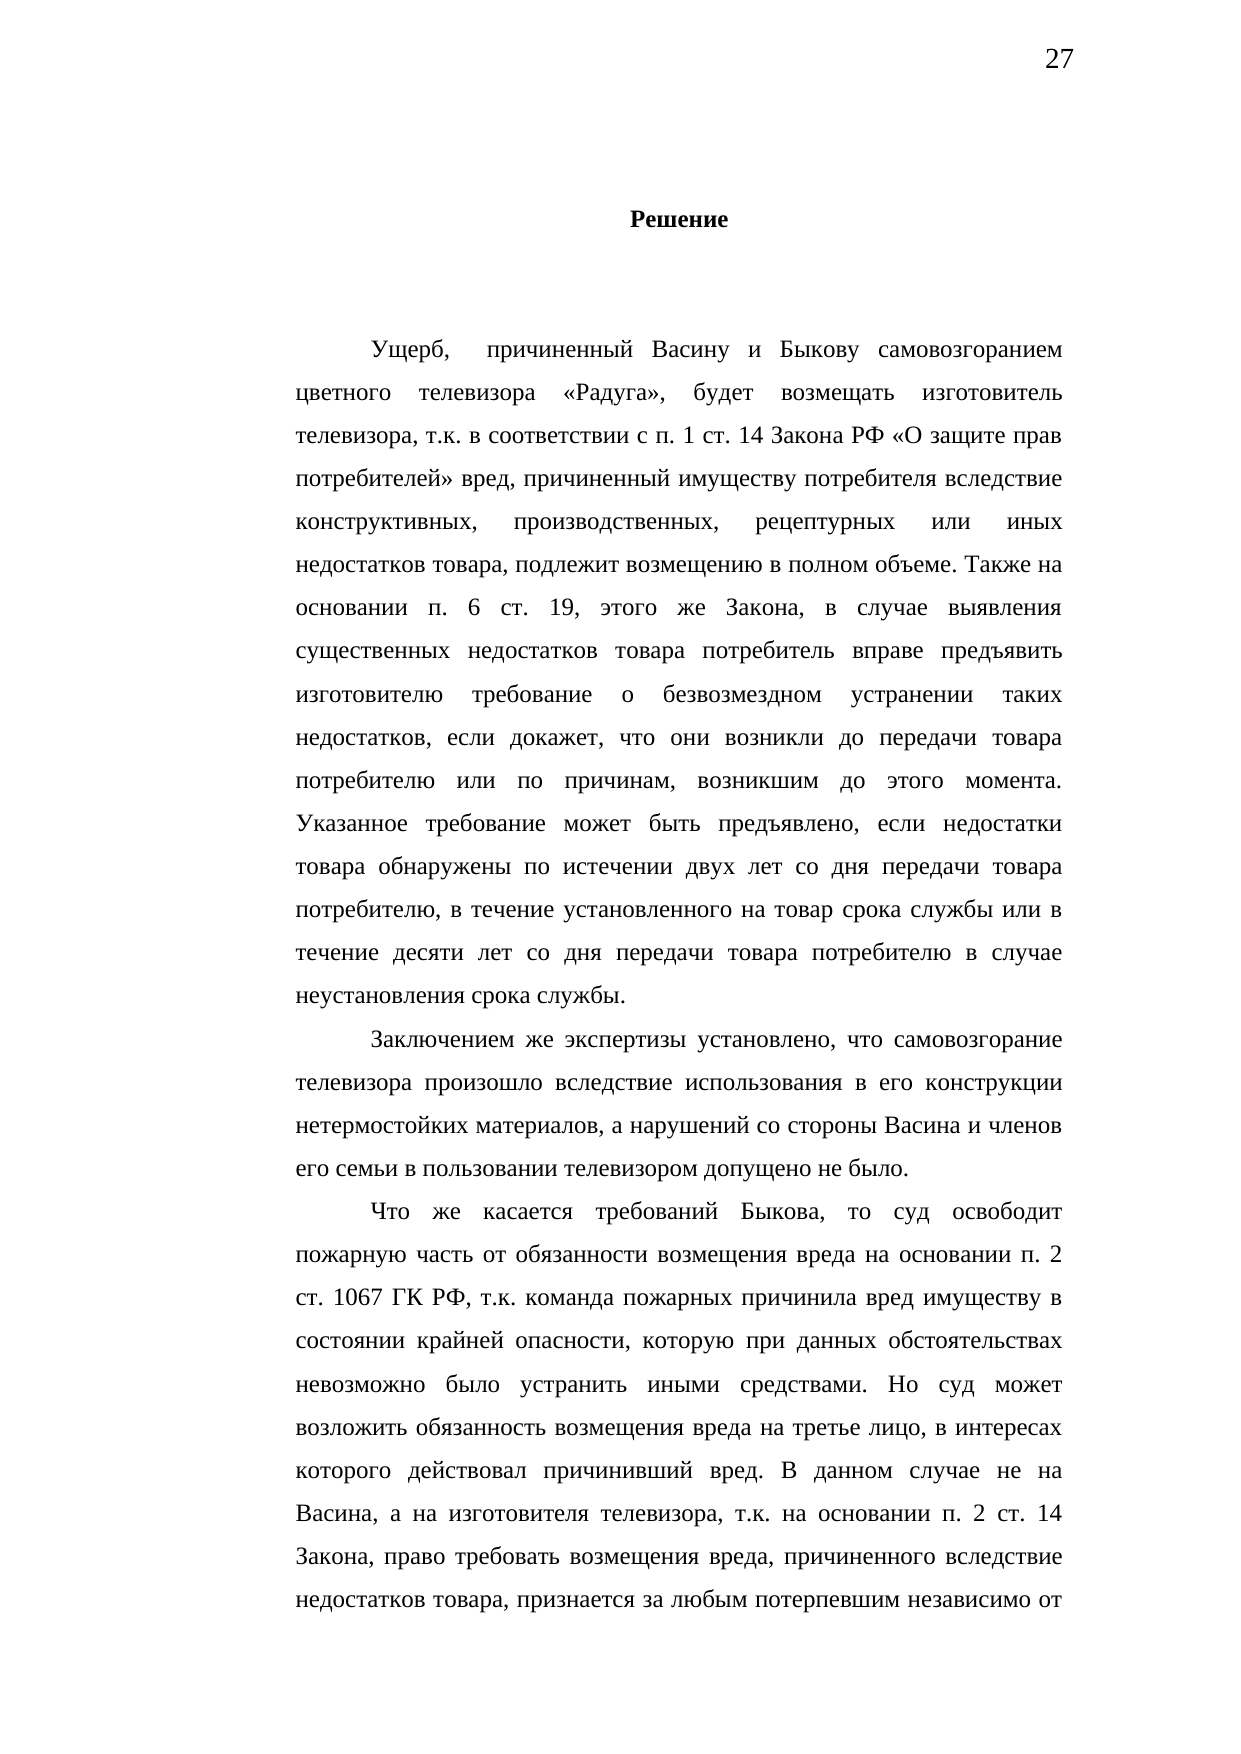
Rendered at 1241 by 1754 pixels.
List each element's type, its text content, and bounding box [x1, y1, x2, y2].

title Решение [295, 204, 1063, 233]
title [295, 1196, 1063, 1613]
title Заключением же экспертизы установлено, что самовозгорание телевизора произошло вследствие использования в его конструкции нетермостойких материалов, а нарушений со стороны Васина и членов его семьи в пользовании телевизором допущено не было. [295, 1024, 1063, 1182]
title Ущерб, причиненный Васину и Быкову самовозгоранием цветного телевизора «Радуга», будет возмещать изготовитель телевизора, т.к. в соответствии с п. 1 ст. 14 Закона РФ «О защите прав потребителей» вред, причиненный имуществу потребителя вследствие конструктивных, производственных, рецептурных или иных недостатков товара, подлежит возмещению в полном объеме. Также на основании п. 6 ст. 19, этого же Закона, в случае выявления существенных недостатков товара потребитель вправе предъявить изготовителю требование о безвозмездном устранении таких недостатков, если докажет, что они возникли до передачи товара потребителю или по причинам, возникшим до этого момента. Указанное требование может быть предъявлено, если недостатки товара обнаружены по истечении двух лет со дня передачи товара потребителю, в течение установленного на товар срока службы или в течение десяти лет со дня передачи товара потребителю в случае неустановления срока службы. [295, 334, 1063, 1009]
